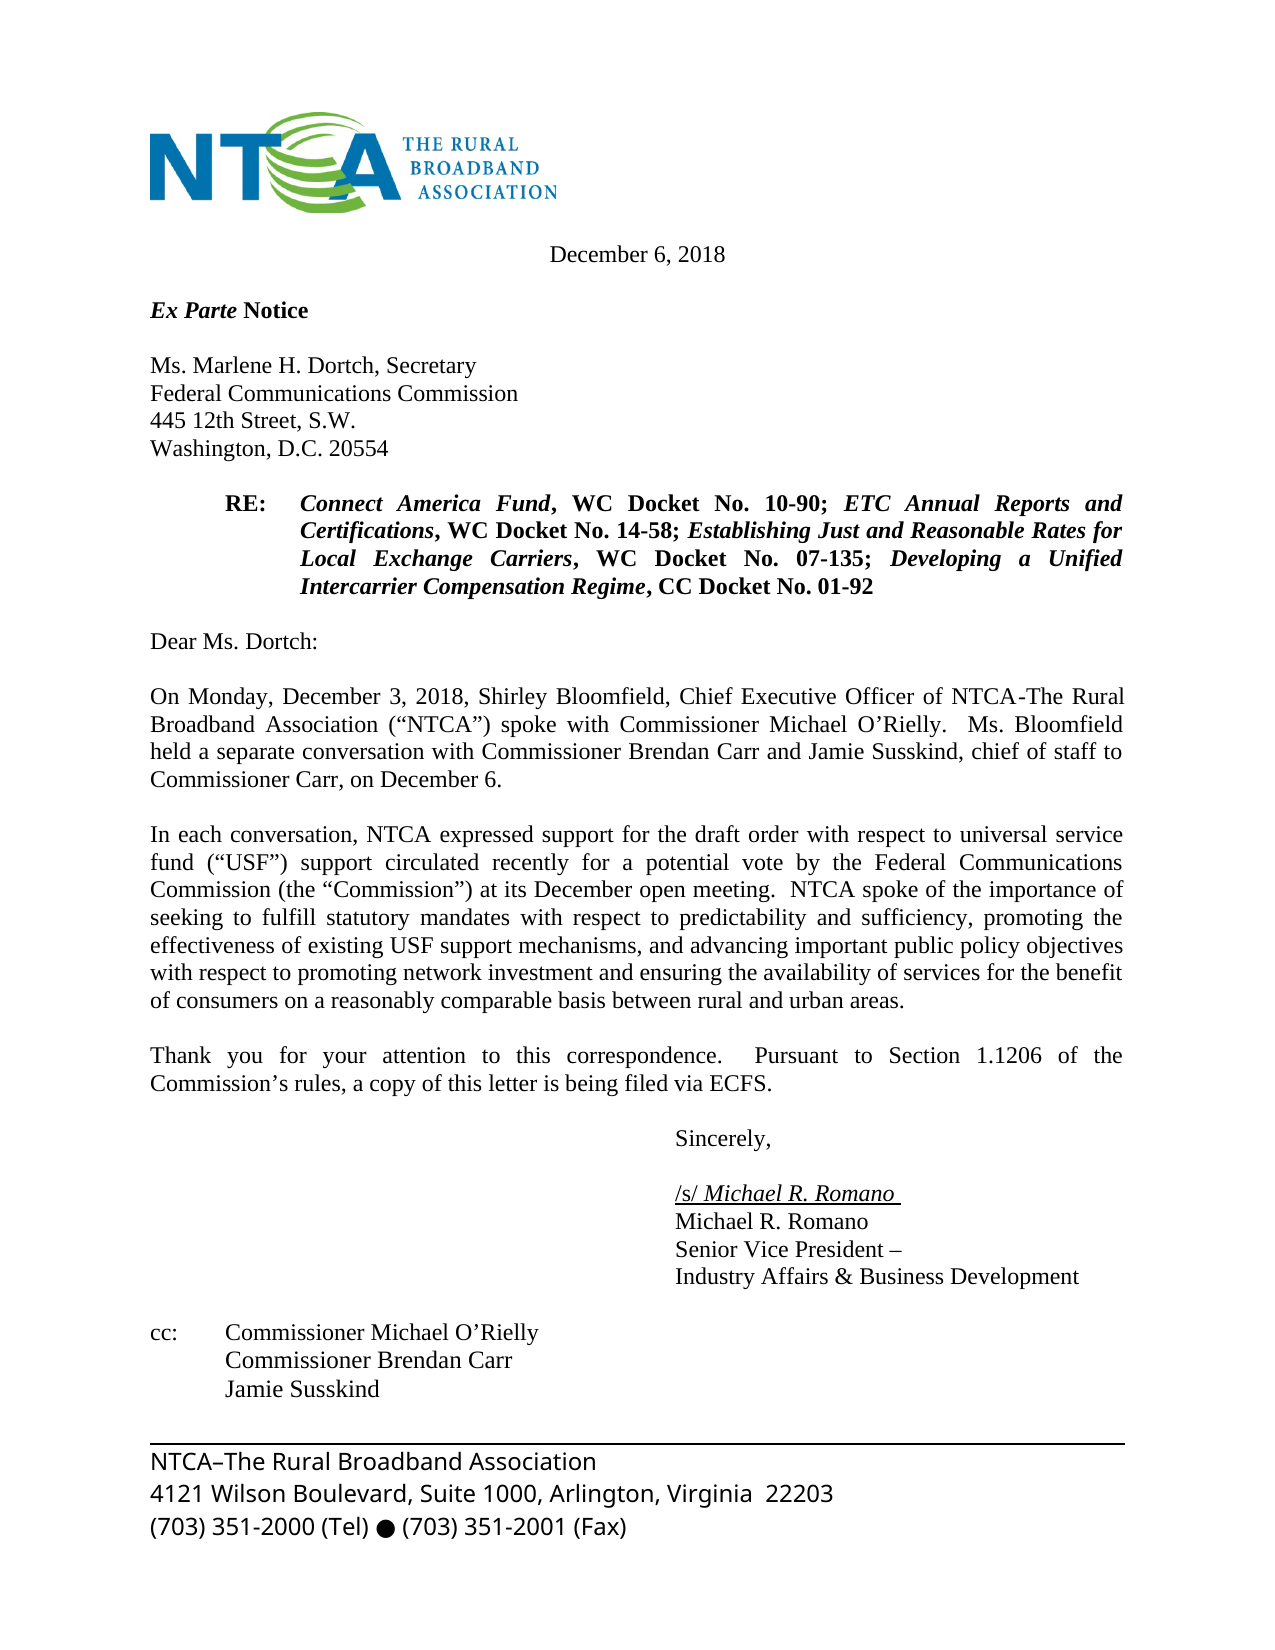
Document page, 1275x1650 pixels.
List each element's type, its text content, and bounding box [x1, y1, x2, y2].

text Dear Ms. Dortch: [150, 627, 1125, 654]
text cc: Commissioner Michael O’Rielly [150, 1317, 1125, 1345]
text Michael R. Romano [675, 1207, 1125, 1235]
text Sincerely, [600, 1124, 1125, 1152]
text December 6, 2018 [150, 241, 1125, 268]
text /s/ Michael R. Romano [675, 1179, 1125, 1207]
text Ms. Marlene H. Dortch, Secretary [150, 351, 1125, 378]
text Industry Affairs & Business Development [675, 1262, 1125, 1290]
text Federal Communications Commission [150, 378, 1125, 406]
text Washington, D.C. 20554 [150, 434, 1125, 461]
text RE: Connect America Fund, WC Docket No. 10-90; ETC Annual Reports and Certifications, WC Docket No. 14-58; Establishing Just and Reasonable Rates for Local Exchange Carriers, WC Docket No. 07-135; Developing a Unified Intercarrier Compensation Regime, CC Docket No. 01-92 [150, 489, 1125, 599]
text Jamie Susskind [150, 1374, 1125, 1403]
text Thank you for your attention to this correspondence. Pursuant to Section 1.1206 of the Commission’s rules, a copy of this letter is being filed via ECFS. [150, 1041, 1125, 1096]
text 445 12th Street, S.W. [150, 406, 1125, 434]
text Ex Parte Notice [150, 296, 1125, 323]
text On Monday, December 3, 2018, Shirley Bloomfield, Chief Executive Officer of NTCA-The Rural Broadband Association (“NTCA”) spoke with Commissioner Michael O’Rielly. Ms. Bloomfield held a separate conversation with Commissioner Brendan Carr and Jamie Susskind, chief of staff to Commissioner Carr, on December 6. [150, 682, 1125, 793]
text Senior Vice President – [675, 1235, 1125, 1262]
text In each conversation, NTCA expressed support for the draft order with respect to universal service fund (“USF”) support circulated recently for a potential vote by the Federal Communications Commission (the “Commission”) at its December open meeting. NTCA spoke of the importance of seeking to fulfill statutory mandates with respect to predictability and sufficiency, promoting the effectiveness of existing USF support mechanisms, and advancing important public policy objectives with respect to promoting network investment and ensuring the availability of services for the benefit of consumers on a reasonably comparable basis between rural and urban areas. [150, 820, 1125, 1013]
text Commissioner Brendan Carr [150, 1345, 1125, 1374]
